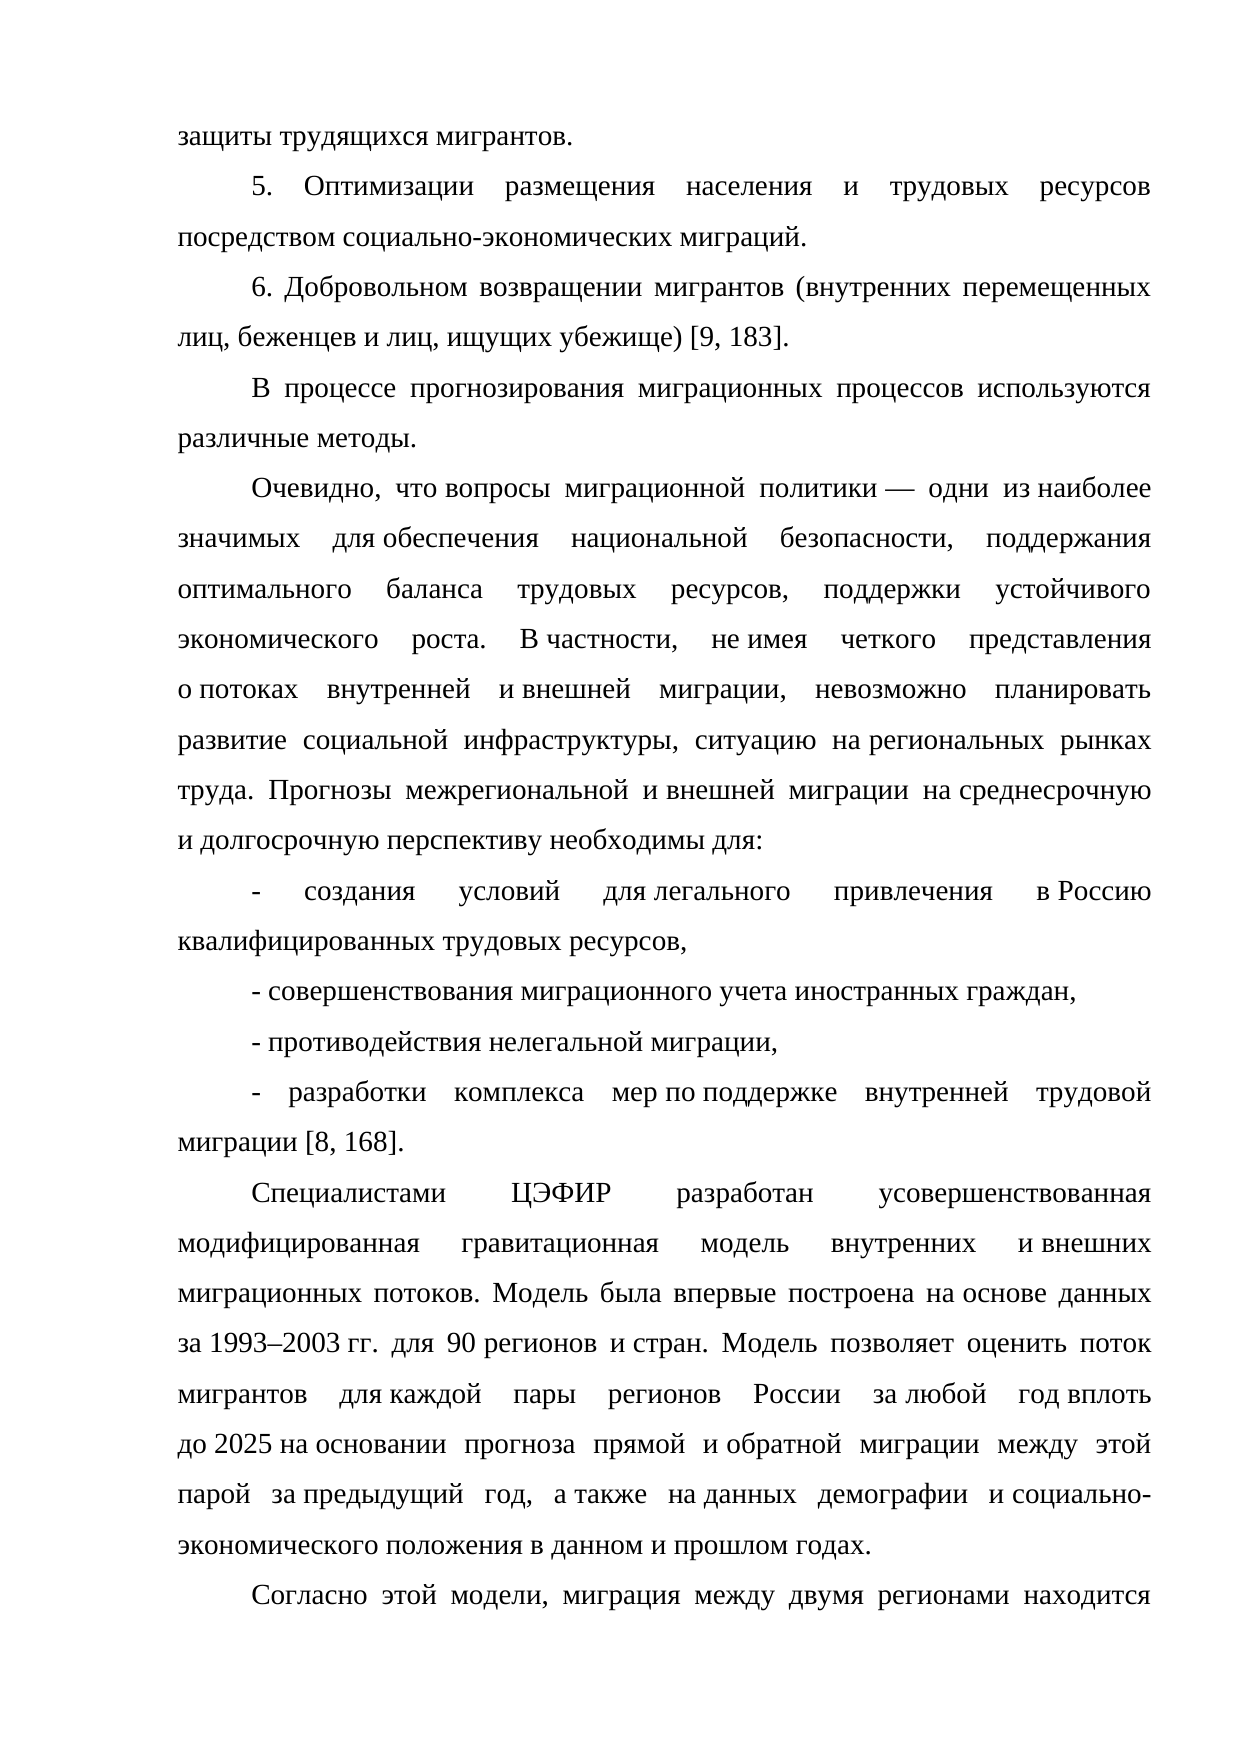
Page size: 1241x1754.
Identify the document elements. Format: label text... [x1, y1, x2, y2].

text - разработки комплекса мер по поддержке внутренней трудовой миграции [8, 168]. [177, 1074, 1152, 1158]
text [177, 1577, 1152, 1611]
text - совершенствования миграционного учета иностранных граждан, [177, 973, 1152, 1007]
text - противодействия нелегальной миграции, [177, 1024, 1152, 1057]
text Очевидно, что вопросы миграционной политики — одни из наиболее значимых для обеспечения национальной безопасности, поддержания оптимального баланса трудовых ресурсов, поддержки устойчивого экономического роста. В частности, не имея четкого представления о потоках внутренней и внешней миграции, невозможно планировать развитие социальной инфраструктуры, ситуацию на региональных рынках труда. Прогнозы межрегиональной и внешней миграции на среднесрочную и долгосрочную перспективу необходимы для: [177, 470, 1152, 856]
text В процессе прогнозирования миграционных процессов используются различные методы. [177, 370, 1152, 453]
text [177, 118, 1152, 152]
text 5. Оптимизации размещения населения и трудовых ресурсов посредством социально-экономических миграций. [177, 168, 1152, 252]
text Специалистами ЦЭФИР разработан усовершенствованная модифицированная гравитационная модель внутренних и внешних миграционных потоков. Модель была впервые построена на основе данных за 1993–2003 гг. для 90 регионов и стран. Модель позволяет оценить поток мигрантов для каждой пары регионов России за любой год вплоть до 2025 на основании прогноза прямой и обратной миграции между этой парой за предыдущий год, а также на данных демографии и социально-экономического положения в данном и прошлом годах. [177, 1175, 1152, 1560]
text 6. Добровольном возвращении мигрантов (внутренних перемещенных лиц, беженцев и лиц, ищущих убежище) [9, 183]. [177, 269, 1152, 353]
text - создания условий для легального привлечения в Россию квалифицированных трудовых ресурсов, [177, 873, 1152, 957]
